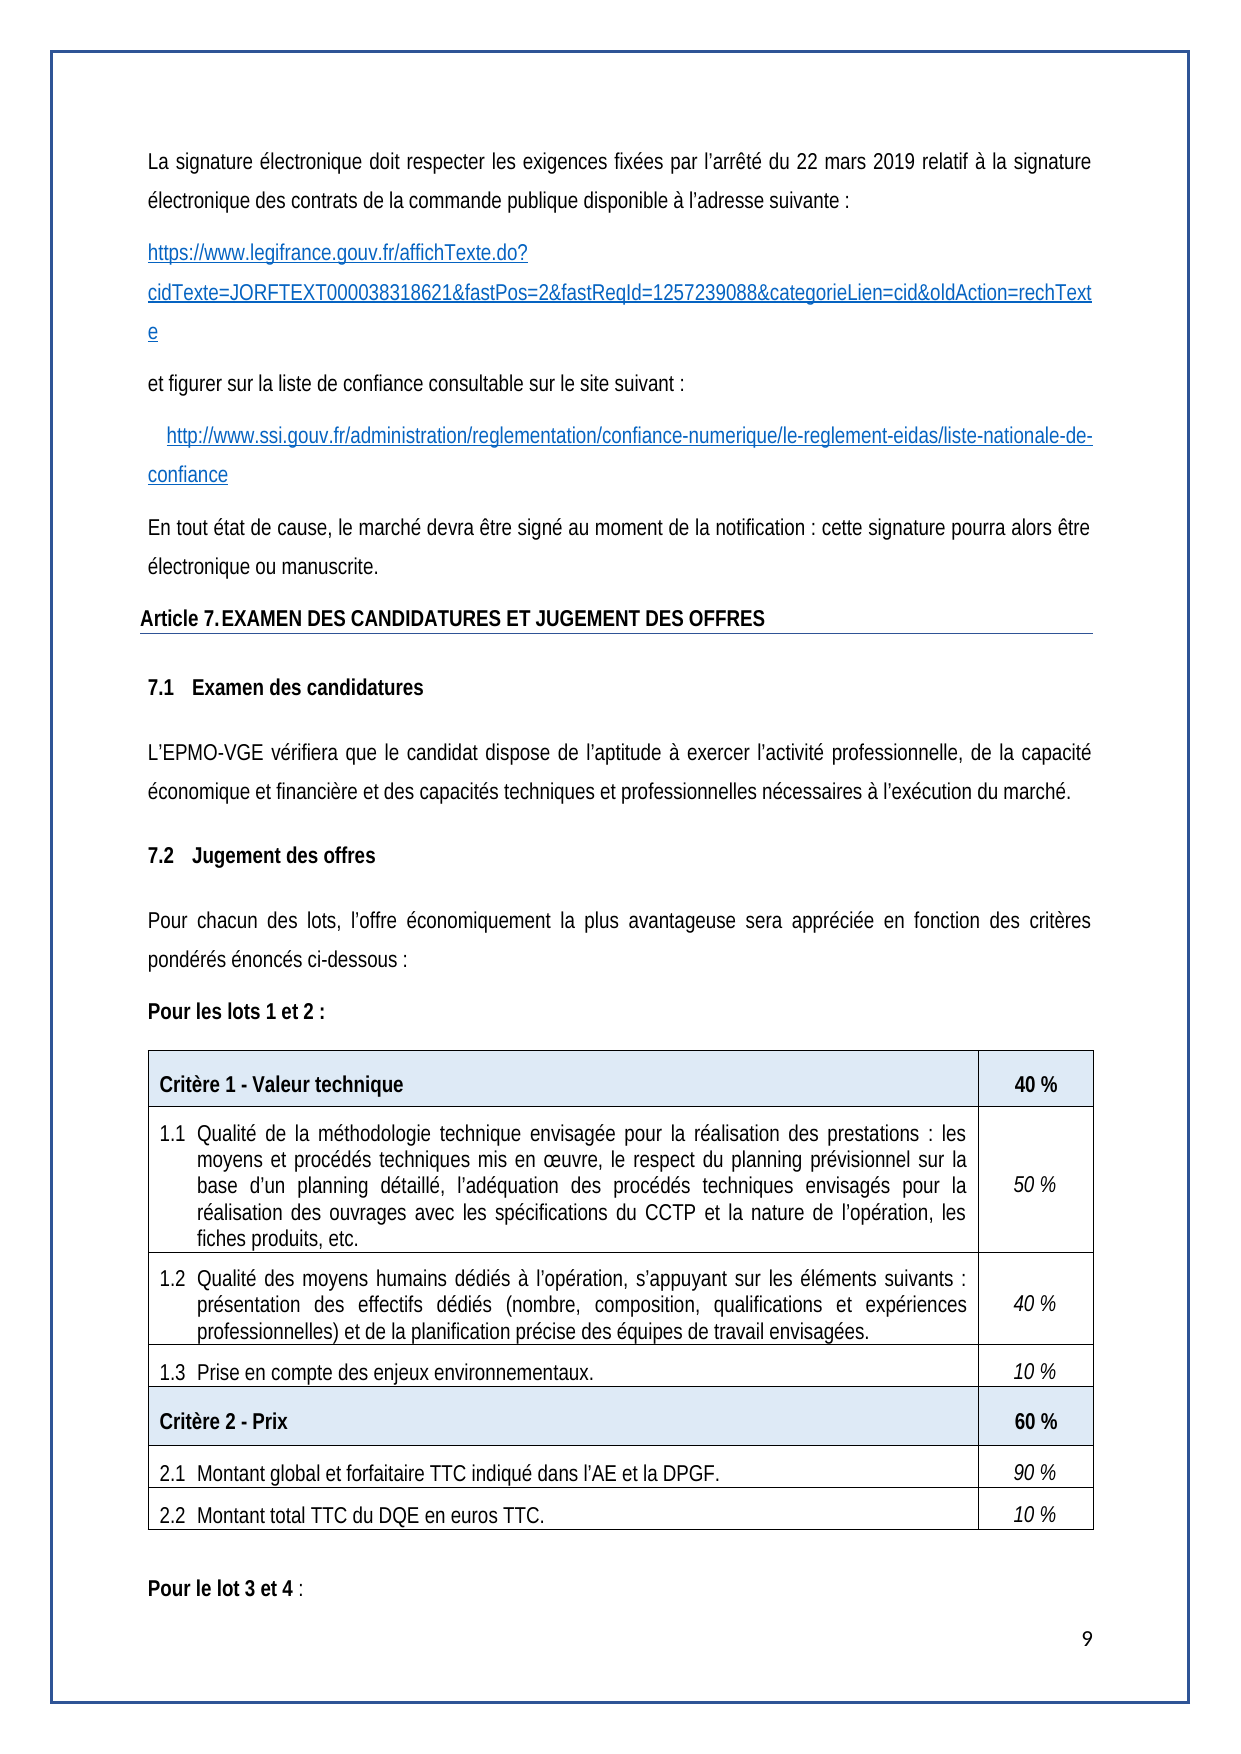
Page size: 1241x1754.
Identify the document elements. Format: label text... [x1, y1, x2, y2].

text La signature électronique doit respecter les exigences fixées par l’arrêté du 22 mars 2019 relatif à la signature électronique des contrats de la commande publique disponible à l’adresse suivante : [148, 148, 1093, 213]
table_cell Montant total TTC du DQE en euros TTC. [149, 1488, 978, 1529]
text https://www.legifrance.gouv.fr/affichTexte.do?cidTexte=JORFTEXT000038318621&fastPos=2&fastReqId=1257239088&categorieLien=cid&oldAction=rechTexte [148, 239, 1093, 344]
table_cell 60 % [979, 1387, 1093, 1445]
table_cell Montant global et forfaitaire TTC indiqué dans l’AE et la DPGF. [149, 1446, 978, 1487]
table_cell Prise en compte des enjeux environnementaux. [149, 1345, 978, 1386]
text Pour le lot 3 et 4 : [148, 1575, 1093, 1601]
table_cell 50 % [979, 1107, 1093, 1252]
table_cell 90 % [979, 1446, 1093, 1487]
text Pour les lots 1 et 2 : [148, 998, 1093, 1025]
table_cell Critère 2 - Prix [149, 1387, 978, 1445]
table_header 40 % [979, 1051, 1093, 1106]
table_cell 10 % [979, 1345, 1093, 1386]
list Jugement des offres [148, 842, 1093, 869]
table_header Critère 1 - Valeur technique [149, 1051, 978, 1106]
text Pour chacun des lots, l’offre économiquement la plus avantageuse sera appréciée en fonction des critères pondérés énoncés ci-dessous : [148, 907, 1093, 973]
table_cell 10 % [979, 1488, 1093, 1529]
text En tout état de cause, le marché devra être signé au moment de la notification : cette signature pourra alors être électronique ou manuscrite. [148, 513, 1093, 579]
list Examen des candidatures [148, 674, 1093, 700]
text et figurer sur la liste de confiance consultable sur le site suivant : [148, 370, 1093, 396]
text L’EPMO-VGE vérifiera que le candidat dispose de l’aptitude à exercer l’activité professionnelle, de la capacité économique et financière et des capacités techniques et professionnelles nécessaires à l’exécution du marché. [148, 738, 1093, 804]
text http://www.ssi.gouv.fr/administration/reglementation/confiance-numerique/le-reglement-eidas/liste-nationale-de-confiance [148, 422, 1093, 488]
table_cell 40 % [979, 1253, 1093, 1344]
list EXAMEN DES CANDIDATURES ET JUGEMENT DES OFFRES [140, 605, 1093, 633]
